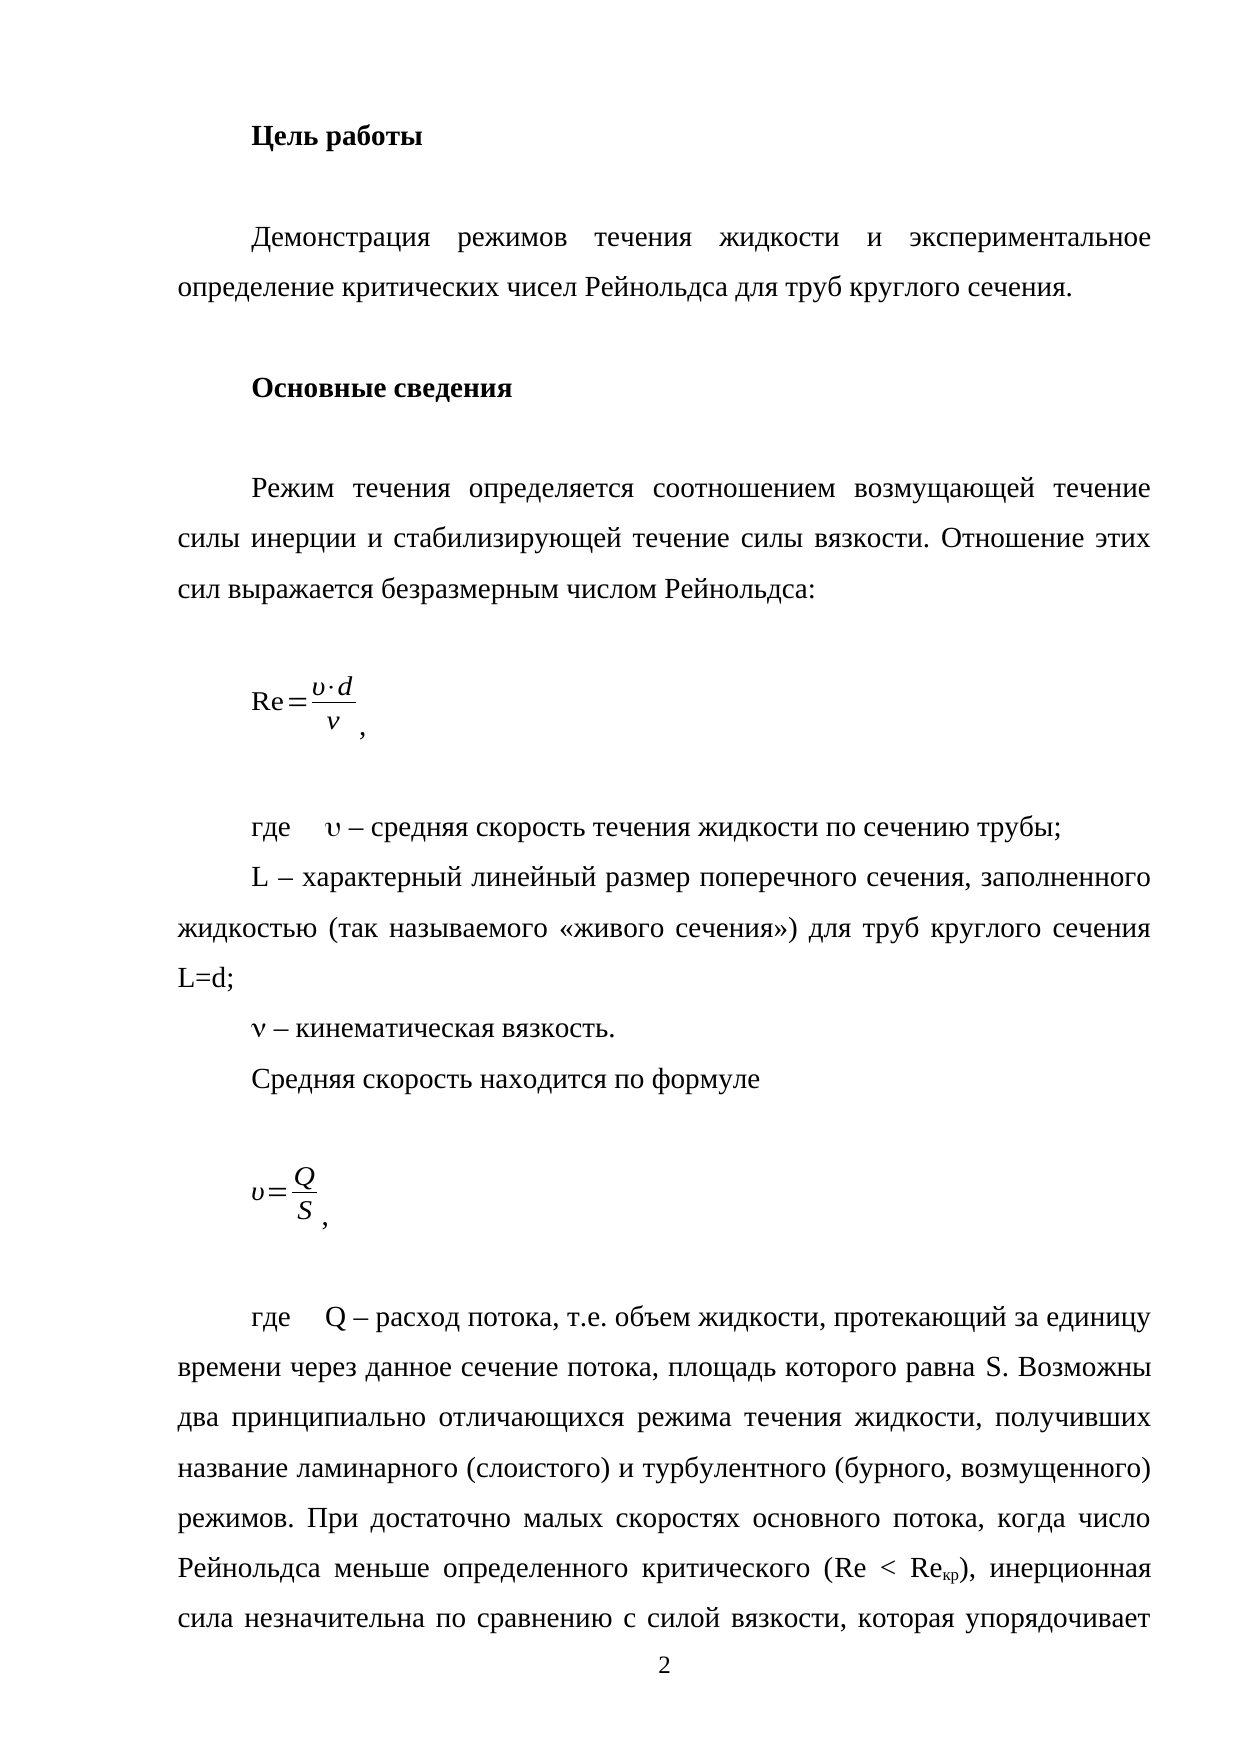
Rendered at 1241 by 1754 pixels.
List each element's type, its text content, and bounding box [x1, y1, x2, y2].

text Демонстрация режимов течения жидкости и экспериментальное определение критических чисел Рейнольдса для труб круглого сечения. [177, 219, 1152, 303]
text Основные сведения [177, 370, 1152, 403]
text Средняя скорость находится по формуле [177, 1061, 1152, 1094]
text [177, 1299, 1152, 1634]
text , [177, 672, 1152, 742]
text , [177, 1161, 1152, 1232]
text где – средняя скорость течения жидкости по сечению трубы; [177, 809, 1152, 843]
text Режим течения определяется соотношением возмущающей течение силы инерции и стабилизирующей течение силы вязкости. Отношение этих сил выражается безразмерным числом Рейнольдса: [177, 470, 1152, 604]
text – кинематическая вязкость. [177, 1010, 1152, 1044]
text Цель работы [177, 118, 1152, 152]
text L – характерный линейный размер поперечного сечения, заполненного жидкостью (так называемого «живого сечения») для труб круглого сечения L=d; [177, 859, 1152, 993]
